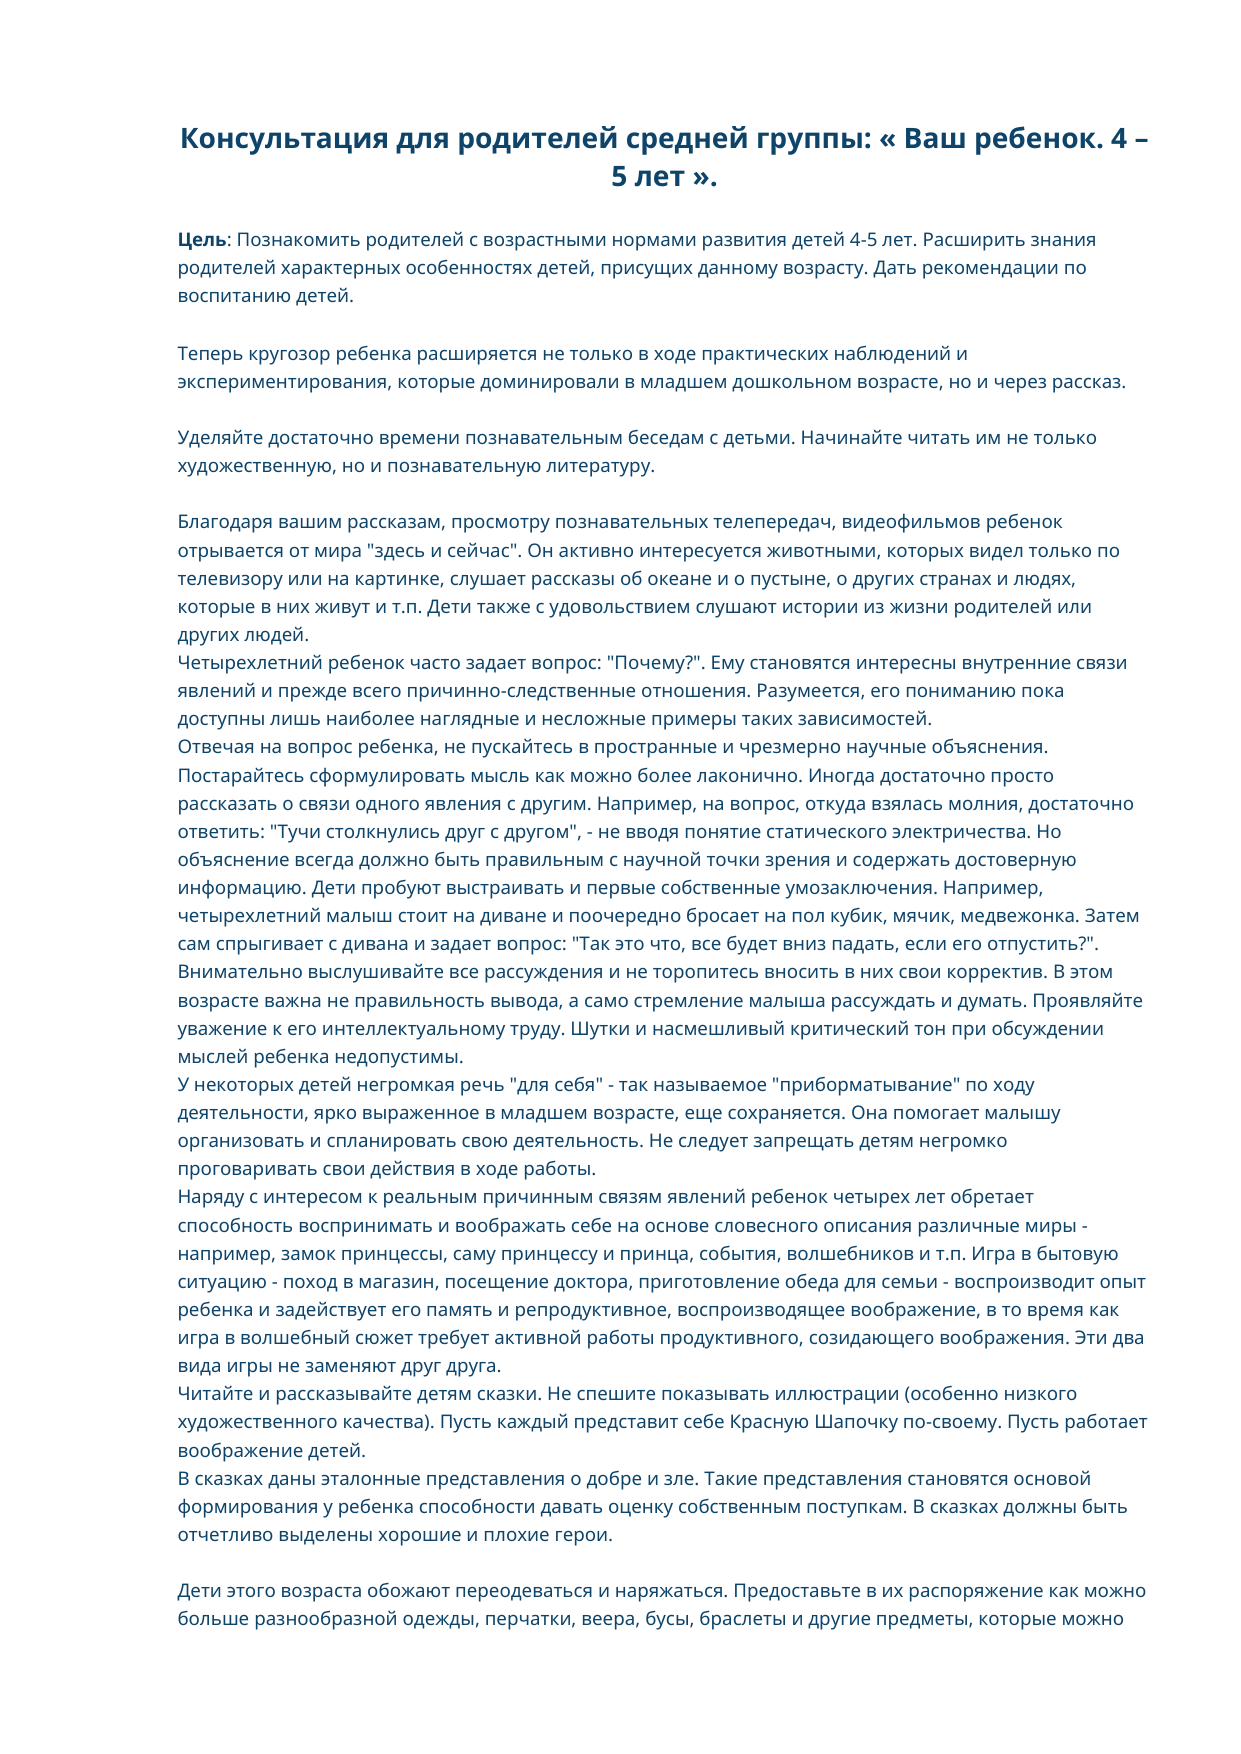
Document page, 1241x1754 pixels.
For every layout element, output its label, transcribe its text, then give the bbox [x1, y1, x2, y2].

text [177, 337, 1152, 1631]
text Консультация для родителей средней группы: « Ваш ребенок. 4 – 5 лет ». [177, 118, 1152, 195]
text Цель: Познакомить родителей с возрастными нормами развития детей 4-5 лет. Расширить знания родителей характерных особенностях детей, присущих данному возрасту. Дать рекомендации по воспитанию детей. [177, 224, 1152, 308]
